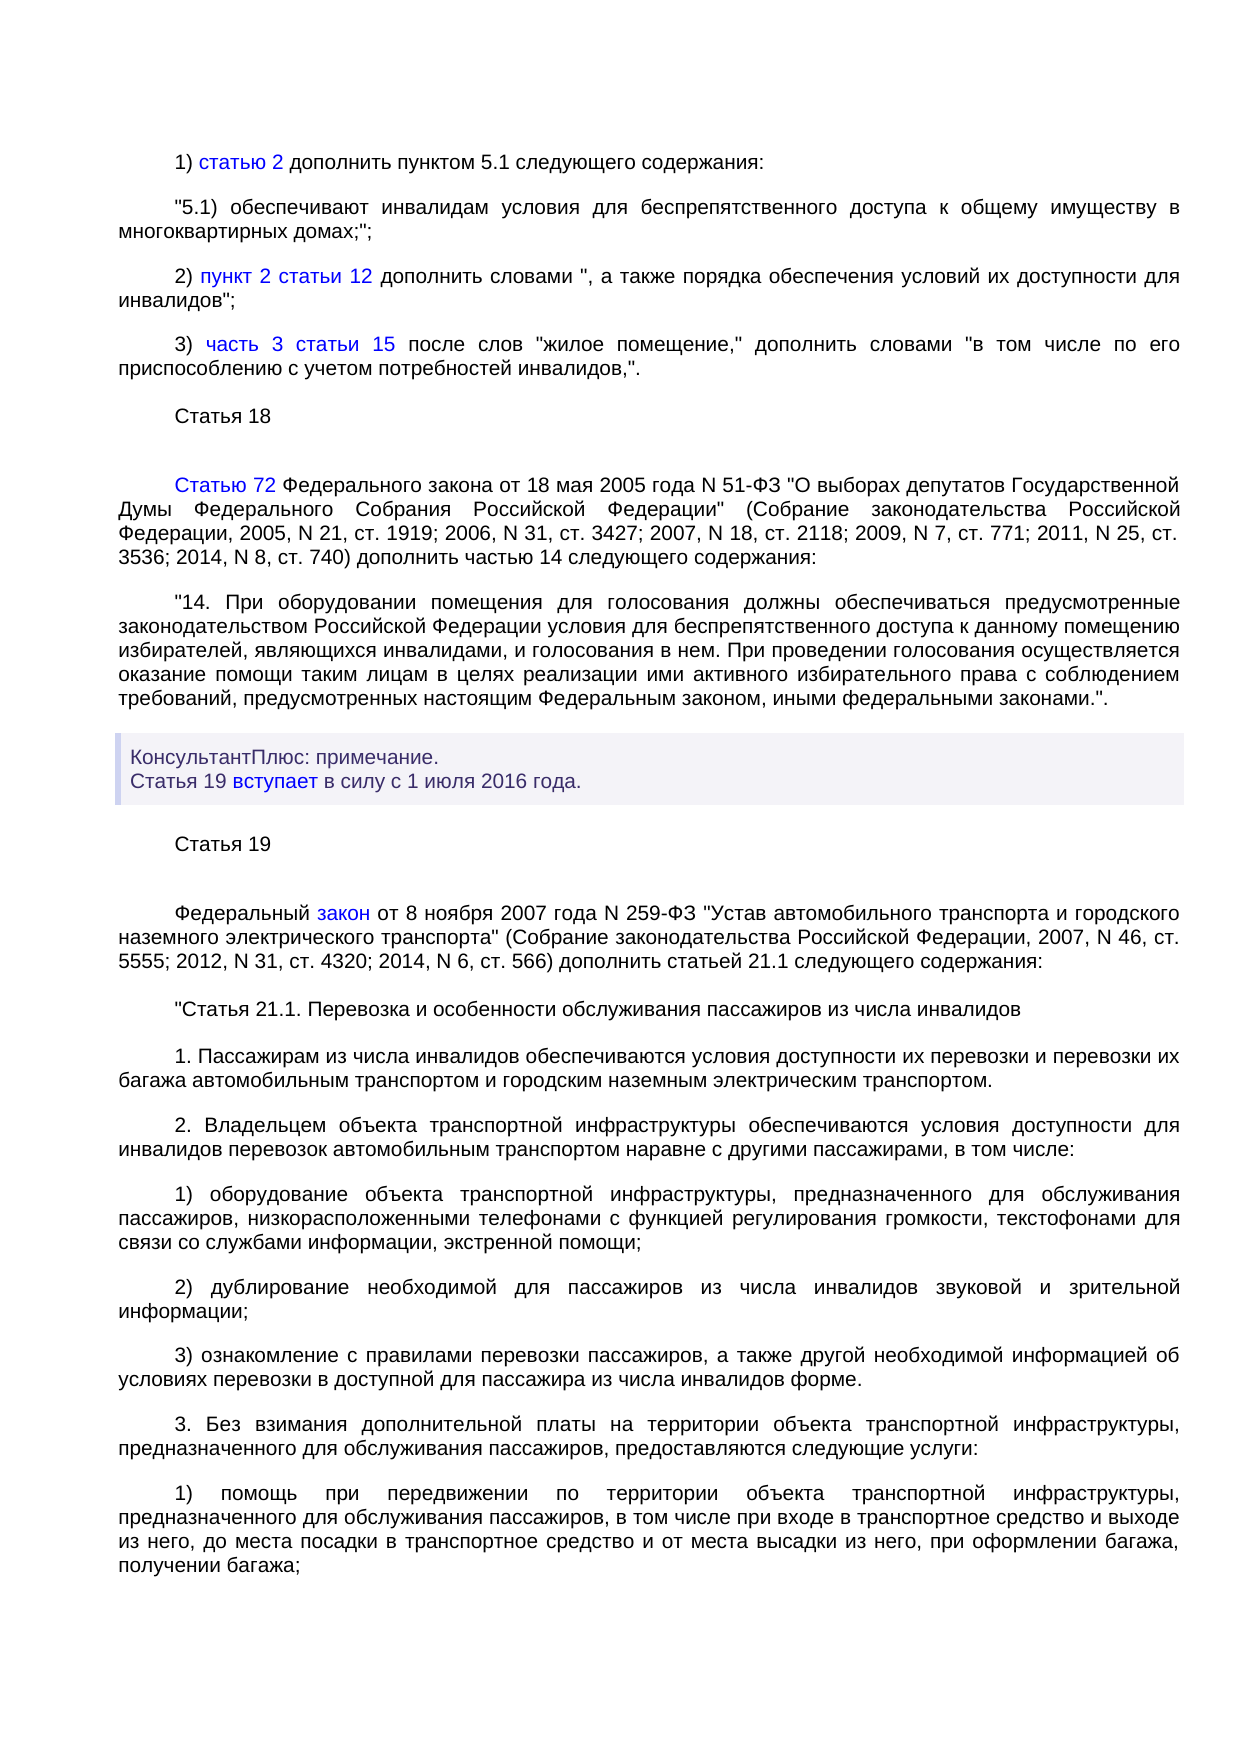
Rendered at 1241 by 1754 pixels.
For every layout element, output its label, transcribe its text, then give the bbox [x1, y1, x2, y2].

table_header КонсультантПлюс: примечание. Статья 19 вступает в силу с 1 июля 2016 года. [121, 733, 1178, 805]
text Статью 72 Федерального закона от 18 мая 2005 года N 51-ФЗ "О выборах депутатов Государственной Думы Федерального Собрания Российской Федерации" (Собрание законодательства Российской Федерации, 2005, N 21, ст. 1919; 2006, N 31, ст. 3427; 2007, N 18, ст. 2118; 2009, N 7, ст. 771; 2011, N 25, ст. 3536; 2014, N 8, ст. 740) дополнить частью 14 следующего содержания: [118, 473, 1181, 569]
text 2) пункт 2 статьи 12 дополнить словами ", а также порядка обеспечения условий их доступности для инвалидов"; [118, 263, 1181, 311]
text "14. При оборудовании помещения для голосования должны обеспечиваться предусмотренные законодательством Российской Федерации условия для беспрепятственного доступа к данному помещению избирателей, являющихся инвалидами, и голосования в нем. При проведении голосования осуществляется оказание помощи таким лицам в целях реализации ими активного избирательного права с соблюдением требований, предусмотренных настоящим Федеральным законом, иными федеральными законами.". [118, 589, 1181, 709]
text 1) статью 2 дополнить пунктом 5.1 следующего содержания: [118, 150, 1181, 174]
text 3. Без взимания дополнительной платы на территории объекта транспортной инфраструктуры, предназначенного для обслуживания пассажиров, предоставляются следующие услуги: [118, 1412, 1181, 1460]
text Статья 18 [118, 404, 1181, 428]
text 2) дублирование необходимой для пассажиров из числа инвалидов звуковой и зрительной информации; [118, 1274, 1181, 1322]
text Статья 19 [118, 832, 1181, 856]
text "5.1) обеспечивают инвалидам условия для беспрепятственного доступа к общему имуществу в многоквартирных домах;"; [118, 195, 1181, 243]
text Федеральный закон от 8 ноября 2007 года N 259-ФЗ "Устав автомобильного транспорта и городского наземного электрического транспорта" (Собрание законодательства Российской Федерации, 2007, N 46, ст. 5555; 2012, N 31, ст. 4320; 2014, N 6, ст. 566) дополнить статьей 21.1 следующего содержания: [118, 901, 1181, 972]
text "Статья 21.1. Перевозка и особенности обслуживания пассажиров из числа инвалидов [118, 996, 1181, 1020]
text 3) ознакомление с правилами перевозки пассажиров, а также другой необходимой информацией об условиях перевозки в доступной для пассажира из числа инвалидов форме. [118, 1343, 1181, 1391]
text 1) оборудование объекта транспортной инфраструктуры, предназначенного для обслуживания пассажиров, низкорасположенными телефонами с функцией регулирования громкости, текстофонами для связи со службами информации, экстренной помощи; [118, 1182, 1181, 1254]
text 1) помощь при передвижении по территории объекта транспортной инфраструктуры, предназначенного для обслуживания пассажиров, в том числе при входе в транспортное средство и выходе из него, до места посадки в транспортное средство и от места высадки из него, при оформлении багажа, получении багажа; [118, 1481, 1181, 1577]
text 2. Владельцем объекта транспортной инфраструктуры обеспечиваются условия доступности для инвалидов перевозок автомобильным транспортом наравне с другими пассажирами, в том числе: [118, 1113, 1181, 1161]
text 1. Пассажирам из числа инвалидов обеспечиваются условия доступности их перевозки и перевозки их багажа автомобильным транспортом и городским наземным электрическим транспортом. [118, 1044, 1181, 1092]
text 3) часть 3 статьи 15 после слов "жилое помещение," дополнить словами "в том числе по его приспособлению с учетом потребностей инвалидов,". [118, 332, 1181, 380]
